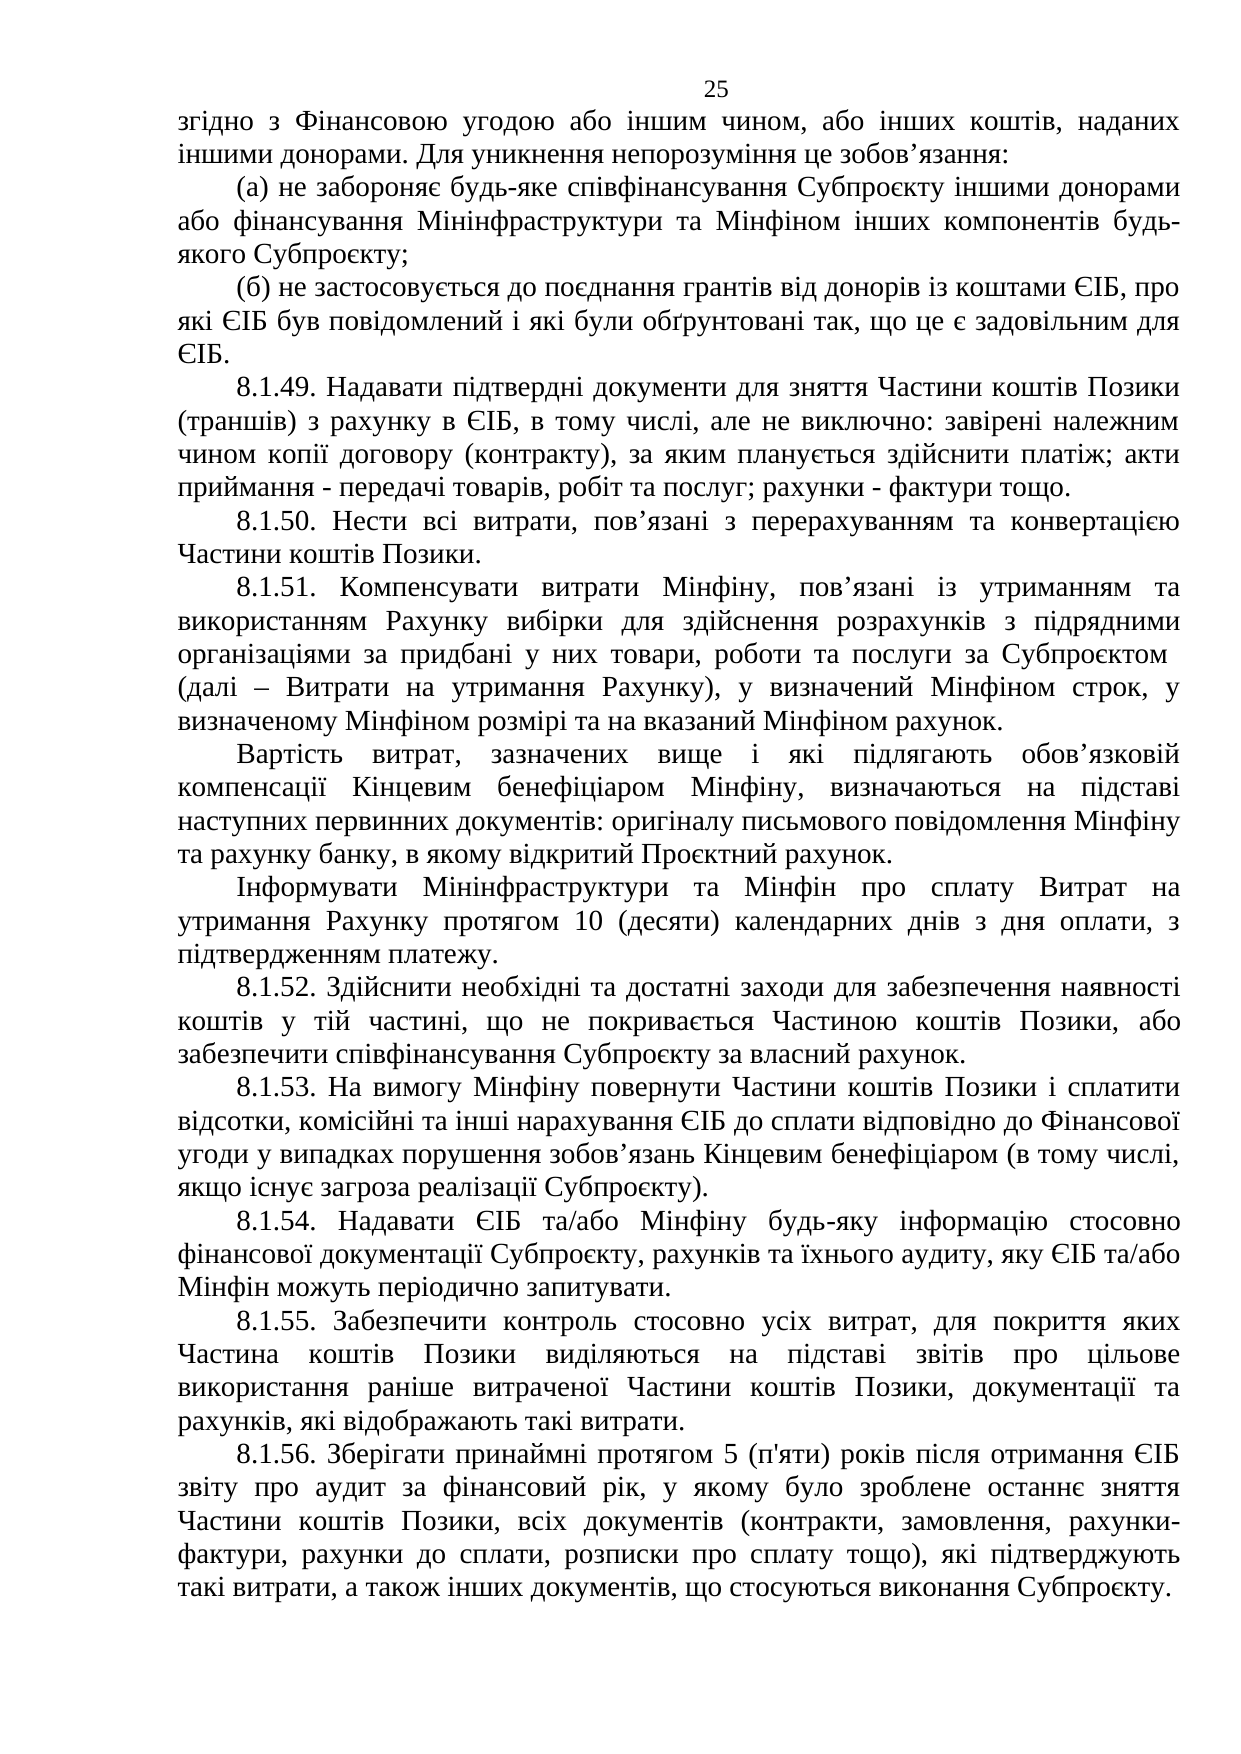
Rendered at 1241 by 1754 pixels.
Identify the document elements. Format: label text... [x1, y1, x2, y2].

text 8.1.49. Надавати підтвердні документи для зняття Частини коштів Позики (траншів) з рахунку в ЄІБ, в тому числі, але не виключно: завірені належним чином копії договору (контракту), за яким планується здійснити платіж; акти приймання - передачі товарів, робіт та послуг; рахунки - фактури тощо. [177, 370, 1181, 503]
text 8.1.51. Компенсувати витрати Мінфіну, пов’язані із утриманням та використанням Рахунку вибірки для здійснення розрахунків з підрядними організаціями за придбані у них товари, роботи та послуги за Субпроєктом (далі – Витрати на утримання Рахунку), у визначений Мінфіном строк, у визначеному Мінфіном розмірі та на вказаний Мінфіном рахунок. [177, 570, 1181, 737]
text 8.1.56. Зберігати принаймні протягом 5 (п'яти) років після отримання ЄІБ звіту про аудит за фінансовий рік, у якому було зроблене останнє зняття Частини коштів Позики, всіх документів (контракти, замовлення, рахунки-фактури, рахунки до сплати, розписки про сплату тощо), які підтверджують такі витрати, а також інших документів, що стосуються виконання Субпроєкту. [177, 1437, 1181, 1603]
text 8.1.53. На вимогу Мінфіну повернути Частини коштів Позики і сплатити відсотки, комісійні та інші нарахування ЄІБ до сплати відповідно до Фінансової угоди у випадках порушення зобов’язань Кінцевим бенефіціаром (в тому числі, якщо існує загроза реалізації Субпроєкту). [177, 1070, 1181, 1203]
text Вартість витрат, зазначених вище і які підлягають обов’язковій компенсації Кінцевим бенефіціаром Мінфіну, визначаються на підставі наступних первинних документів: оригіналу письмового повідомлення Мінфіну та рахунку банку, в якому відкритий Проєктний рахунок. [177, 737, 1181, 870]
text 8.1.50. Нести всі витрати, пов’язані з перерахуванням та конвертацією Частини коштів Позики. [177, 503, 1181, 570]
text (а) не забороняє будь-яке співфінансування Субпроєкту іншими донорами або фінансування Мінінфраструктури та Мінфіном інших компонентів будь-якого Субпроєкту; [177, 170, 1181, 270]
text (б) не застосовується до поєднання грантів від донорів із коштами ЄІБ, про які ЄІБ був повідомлений і які були обґрунтовані так, що це є задовільним для ЄІБ. [177, 270, 1181, 370]
text 8.1.55. Забезпечити контроль стосовно усіх витрат, для покриття яких Частина коштів Позики виділяються на підставі звітів про цільове використання раніше витраченої Частини коштів Позики, документації та рахунків, які відображають такі витрати. [177, 1303, 1181, 1437]
text 8.1.52. Здійснити необхідні та достатні заходи для забезпечення наявності коштів у тій частині, що не покривається Частиною коштів Позики, або забезпечити співфінансування Субпроєкту за власний рахунок. [177, 970, 1181, 1070]
text 8.1.54. Надавати ЄІБ та/або Мінфіну будь-яку інформацію стосовно фінансової документації Субпроєкту, рахунків та їхнього аудиту, яку ЄІБ та/або Мінфін можуть періодично запитувати. [177, 1203, 1181, 1303]
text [177, 103, 1181, 170]
text Інформувати Мінінфраструктури та Мінфін про сплату Витрат на утримання Рахунку протягом 10 (десяти) календарних днів з дня оплати, з підтвердженням платежу. [177, 870, 1181, 970]
